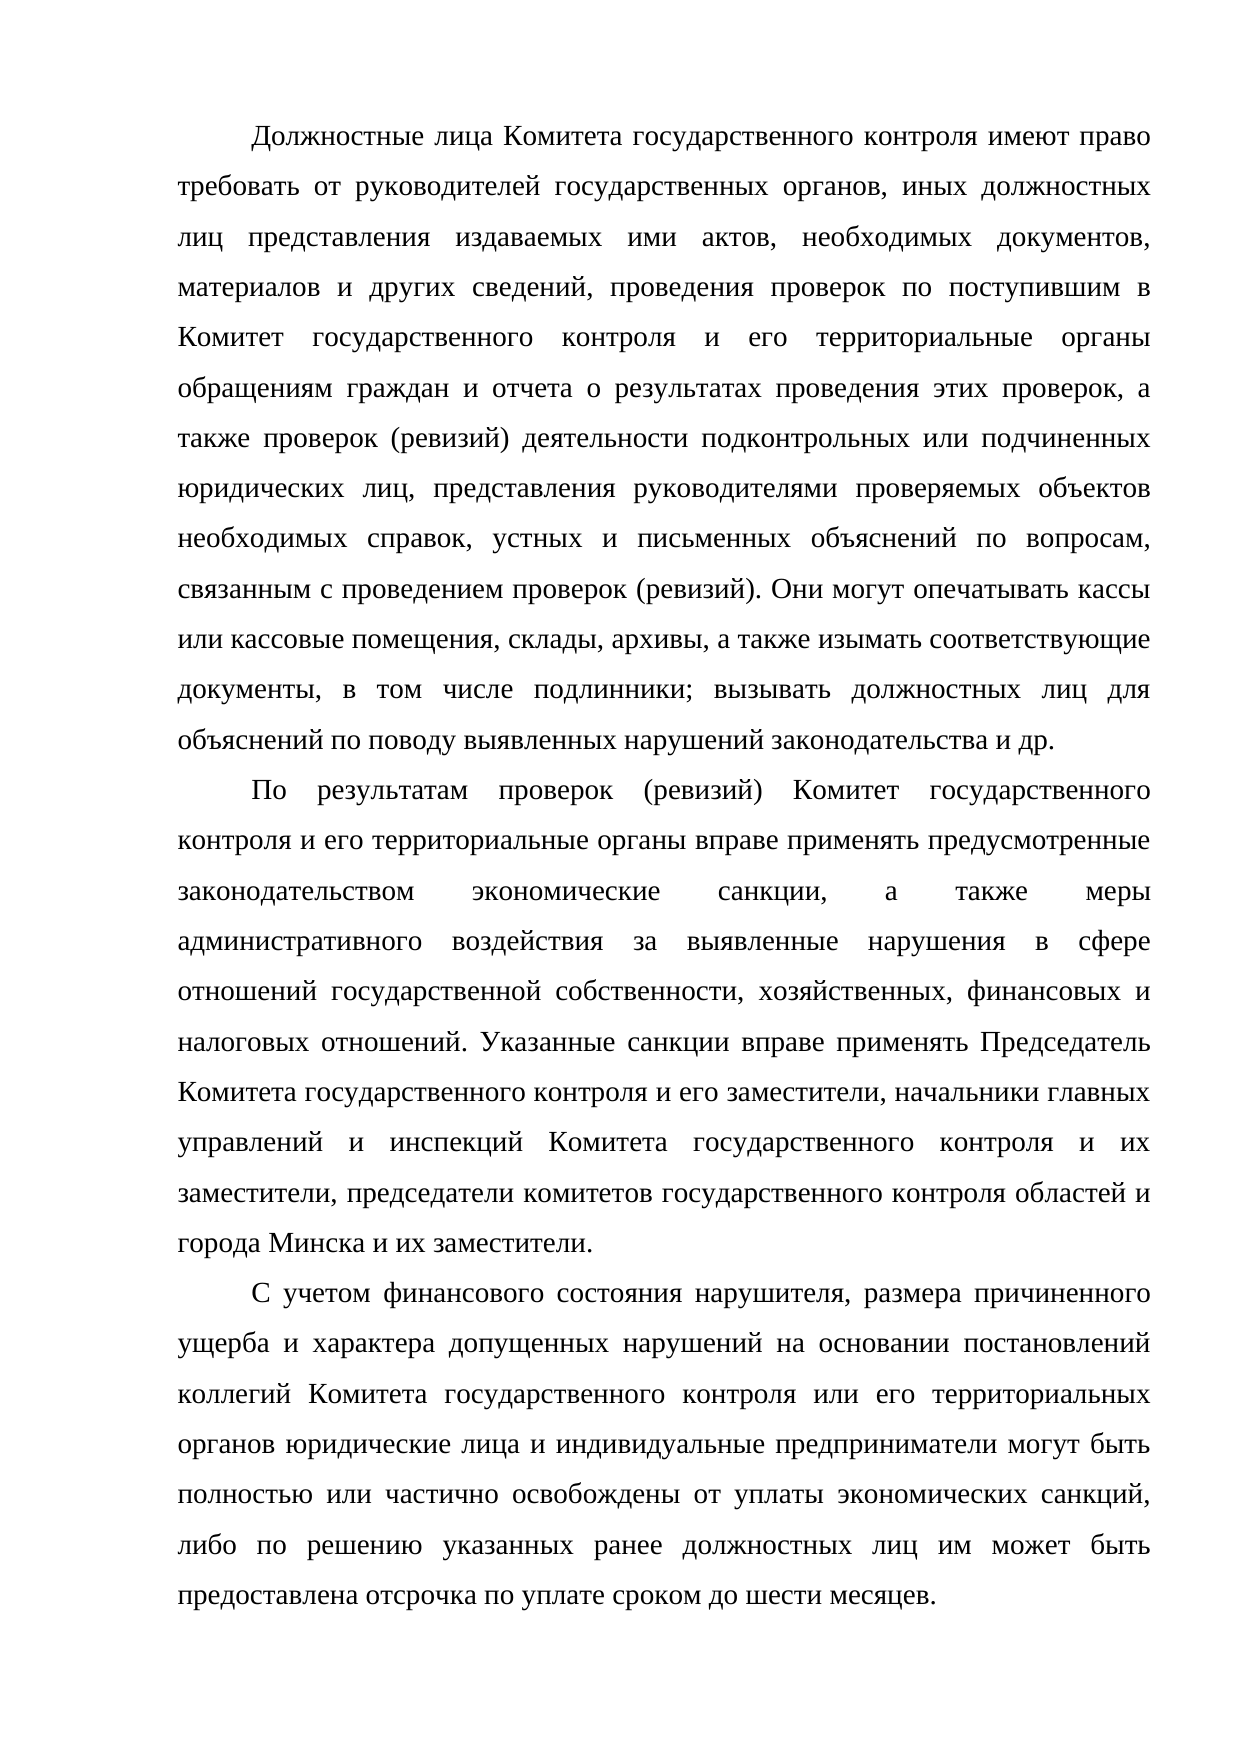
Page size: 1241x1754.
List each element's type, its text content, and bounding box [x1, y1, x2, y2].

text С учетом финансового состояния нарушителя, размера причиненного ущерба и характера допущенных нарушений на основании постановлений коллегий Комитета государственного контроля или его территориальных органов юридические лица и индивидуальные предприниматели могут быть полностью или частично освобождены от уплаты экономических санкций, либо по решению указанных ранее должностных лиц им может быть предоставлена отсрочка по уплате сроком до шести месяцев. [177, 1275, 1152, 1611]
text По результатам проверок (ревизий) Комитет государственного контроля и его территориальные органы вправе применять предусмотренные законодательством экономические санкции, а также меры административного воздействия за выявленные нарушения в сфере отношений государственной собственности, хозяйственных, финансовых и налоговых отношений. Указанные санкции вправе применять Председатель Комитета государственного контроля и его заместители, начальники главных управлений и инспекций Комитета государственного контроля и их заместители, председатели комитетов государственного контроля областей и города Минска и их заместители. [177, 772, 1152, 1258]
text Должностные лица Комитета государственного контроля имеют право требовать от руководителей государственных органов, иных должностных лиц представления издаваемых ими актов, необходимых документов, материалов и других сведений, проведения проверок по поступившим в Комитет государственного контроля и его территориальные органы обращениям граждан и отчета о результатах проведения этих проверок, а также проверок (ревизий) деятельности подконтрольных или подчиненных юридических лиц, представления руководителями проверяемых объектов необходимых справок, устных и письменных объяснений по вопросам, связанным с проведением проверок (ревизий). Они могут опечатывать кассы или кассовые помещения, склады, архивы, а также изымать соответствующие документы, в том числе подлинники; вызывать должностных лиц для объяснений по поводу выявленных нарушений законодательства и др. [177, 118, 1152, 755]
